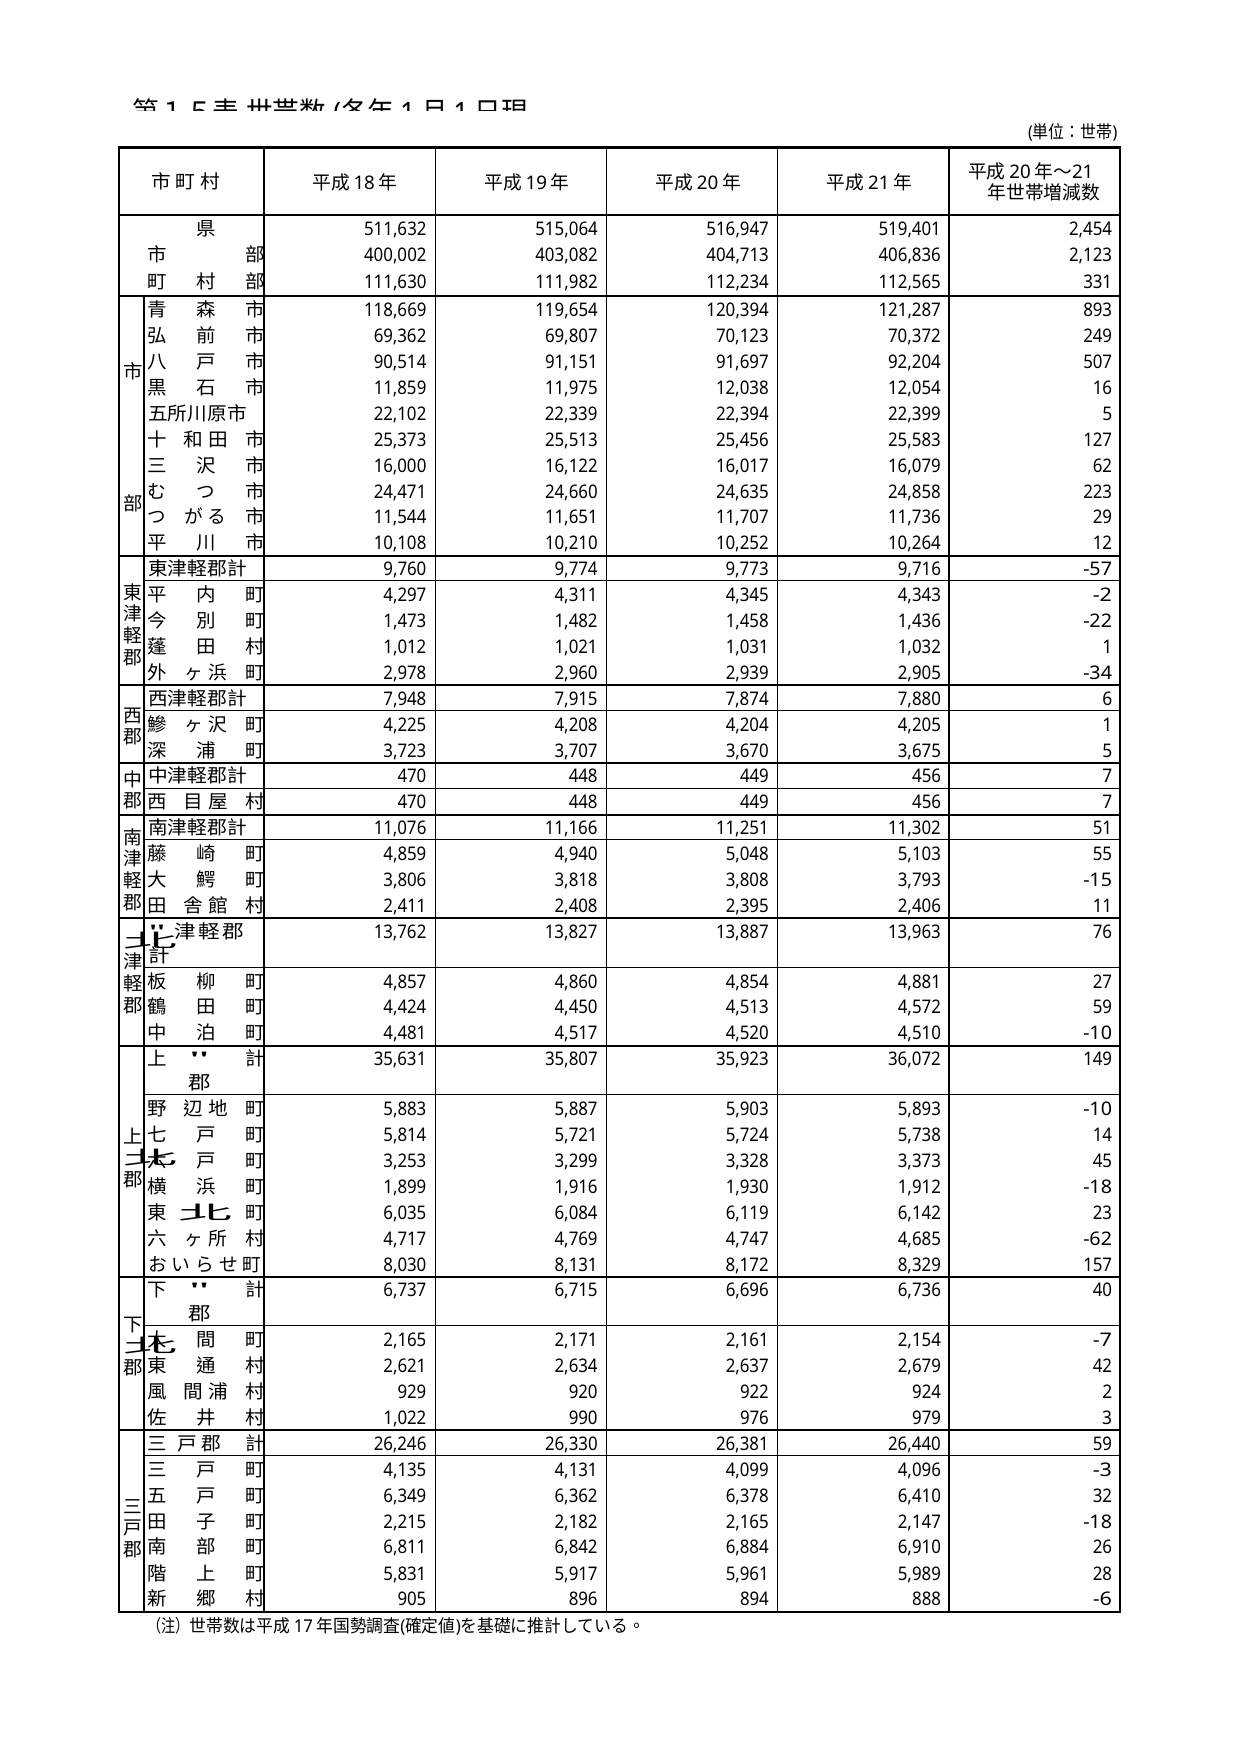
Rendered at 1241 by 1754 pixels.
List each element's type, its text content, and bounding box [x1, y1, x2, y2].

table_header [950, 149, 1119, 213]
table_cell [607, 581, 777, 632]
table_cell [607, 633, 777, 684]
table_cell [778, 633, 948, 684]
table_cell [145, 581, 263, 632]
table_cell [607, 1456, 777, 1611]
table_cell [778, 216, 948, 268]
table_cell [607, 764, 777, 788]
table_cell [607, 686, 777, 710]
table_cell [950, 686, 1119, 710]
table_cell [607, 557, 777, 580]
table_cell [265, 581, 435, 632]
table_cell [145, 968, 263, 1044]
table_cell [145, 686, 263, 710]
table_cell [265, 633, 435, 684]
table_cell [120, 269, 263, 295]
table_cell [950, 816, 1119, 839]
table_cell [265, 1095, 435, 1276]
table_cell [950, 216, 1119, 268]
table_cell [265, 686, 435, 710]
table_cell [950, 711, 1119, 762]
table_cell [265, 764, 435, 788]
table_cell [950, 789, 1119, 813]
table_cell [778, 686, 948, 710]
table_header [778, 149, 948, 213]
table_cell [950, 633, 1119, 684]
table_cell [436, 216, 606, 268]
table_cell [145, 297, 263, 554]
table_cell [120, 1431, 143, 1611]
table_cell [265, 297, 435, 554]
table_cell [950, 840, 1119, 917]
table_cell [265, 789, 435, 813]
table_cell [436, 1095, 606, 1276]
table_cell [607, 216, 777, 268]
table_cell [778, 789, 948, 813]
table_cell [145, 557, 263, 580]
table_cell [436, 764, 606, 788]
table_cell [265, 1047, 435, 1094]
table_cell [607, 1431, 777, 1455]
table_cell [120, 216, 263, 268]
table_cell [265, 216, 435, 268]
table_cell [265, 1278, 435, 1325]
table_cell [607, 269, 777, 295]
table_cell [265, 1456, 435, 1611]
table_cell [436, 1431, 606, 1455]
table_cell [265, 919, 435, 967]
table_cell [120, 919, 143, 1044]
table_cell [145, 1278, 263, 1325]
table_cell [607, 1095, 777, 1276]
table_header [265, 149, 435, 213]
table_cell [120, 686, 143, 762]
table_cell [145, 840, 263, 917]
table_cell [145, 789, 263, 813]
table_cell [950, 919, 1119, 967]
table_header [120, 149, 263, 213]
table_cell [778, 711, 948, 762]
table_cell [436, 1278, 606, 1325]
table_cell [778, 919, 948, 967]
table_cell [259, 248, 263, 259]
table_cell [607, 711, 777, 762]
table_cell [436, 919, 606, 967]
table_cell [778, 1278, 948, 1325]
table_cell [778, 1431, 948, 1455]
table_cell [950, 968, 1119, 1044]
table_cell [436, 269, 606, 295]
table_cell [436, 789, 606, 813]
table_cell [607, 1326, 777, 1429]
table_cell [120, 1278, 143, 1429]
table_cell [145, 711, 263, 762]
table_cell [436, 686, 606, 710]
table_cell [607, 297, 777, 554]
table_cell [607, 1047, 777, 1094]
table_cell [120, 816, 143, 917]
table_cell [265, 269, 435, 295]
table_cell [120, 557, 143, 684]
text (単位：世帯) [96, 120, 1117, 144]
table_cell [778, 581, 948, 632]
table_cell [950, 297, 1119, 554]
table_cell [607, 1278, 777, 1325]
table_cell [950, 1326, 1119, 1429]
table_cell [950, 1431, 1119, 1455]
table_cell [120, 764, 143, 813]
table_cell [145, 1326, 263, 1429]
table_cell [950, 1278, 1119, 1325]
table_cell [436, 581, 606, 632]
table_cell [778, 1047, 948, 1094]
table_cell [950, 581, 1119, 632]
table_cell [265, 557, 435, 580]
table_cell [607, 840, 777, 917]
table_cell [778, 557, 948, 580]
text （注）世帯数は平成17年国勢調査(確定値)を基礎に推計している。 [147, 1614, 1155, 1638]
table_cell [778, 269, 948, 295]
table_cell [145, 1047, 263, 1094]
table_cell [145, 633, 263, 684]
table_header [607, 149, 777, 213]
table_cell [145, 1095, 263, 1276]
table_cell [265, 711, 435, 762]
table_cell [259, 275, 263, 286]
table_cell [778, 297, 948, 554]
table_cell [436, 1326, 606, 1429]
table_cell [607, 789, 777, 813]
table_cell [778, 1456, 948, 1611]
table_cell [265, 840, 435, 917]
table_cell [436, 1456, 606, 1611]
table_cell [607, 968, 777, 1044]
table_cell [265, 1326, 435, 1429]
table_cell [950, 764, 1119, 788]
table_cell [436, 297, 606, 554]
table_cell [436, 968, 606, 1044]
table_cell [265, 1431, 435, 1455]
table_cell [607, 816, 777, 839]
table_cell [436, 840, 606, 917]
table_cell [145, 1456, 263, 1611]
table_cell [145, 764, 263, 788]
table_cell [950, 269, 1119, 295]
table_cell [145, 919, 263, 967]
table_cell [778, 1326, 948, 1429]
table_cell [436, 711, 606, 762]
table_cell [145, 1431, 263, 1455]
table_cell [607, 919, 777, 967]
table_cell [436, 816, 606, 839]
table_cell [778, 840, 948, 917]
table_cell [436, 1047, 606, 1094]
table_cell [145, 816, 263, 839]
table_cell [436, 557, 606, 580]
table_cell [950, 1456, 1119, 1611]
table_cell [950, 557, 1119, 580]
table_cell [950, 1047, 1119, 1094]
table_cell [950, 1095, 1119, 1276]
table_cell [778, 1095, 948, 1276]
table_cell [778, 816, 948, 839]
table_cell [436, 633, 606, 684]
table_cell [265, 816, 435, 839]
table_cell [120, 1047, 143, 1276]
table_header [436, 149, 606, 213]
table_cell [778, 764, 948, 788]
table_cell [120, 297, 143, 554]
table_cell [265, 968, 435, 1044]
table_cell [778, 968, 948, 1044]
